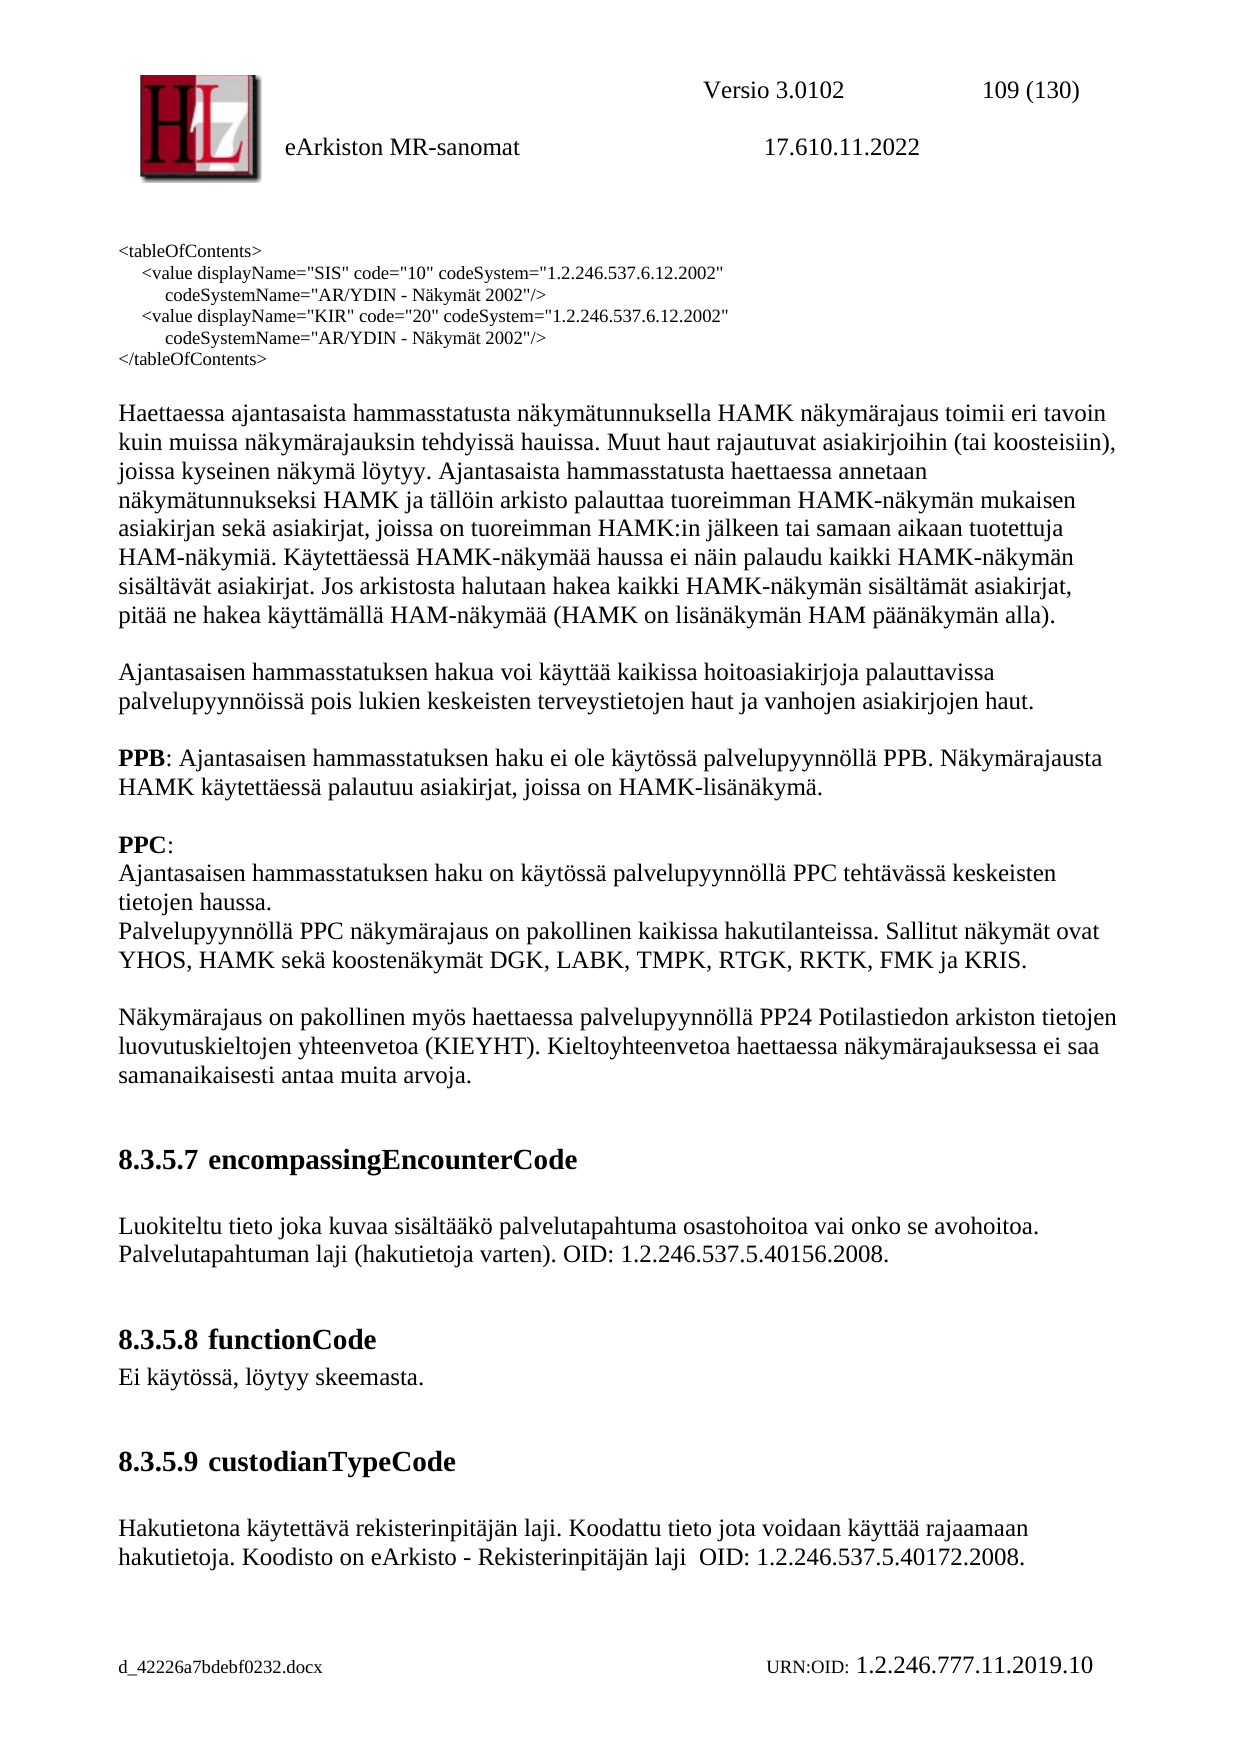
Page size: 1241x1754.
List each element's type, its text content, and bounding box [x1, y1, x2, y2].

subtitle encompassingEncounterCode [118, 1142, 1122, 1176]
picture [140, 75, 263, 183]
text codeSystemName="AR/YDIN - Näkymät 2002"/> [118, 283, 1122, 305]
text Hakutietona käytettävä rekisterinpitäjän laji. Koodattu tieto jota voidaan käyttää rajaamaan hakutietoja. Koodisto on eArkisto - Rekisterinpitäjän laji OID: 1.2.246.537.5.40172.2008. [118, 1513, 1122, 1570]
text </tableOfContents> [118, 348, 1122, 370]
text <value displayName="KIR" code="20" codeSystem="1.2.246.537.6.12.2002" [118, 305, 1122, 327]
text Ajantasaisen hammasstatuksen haku on käytössä palvelupyynnöllä PPC tehtävässä keskeisten tietojen haussa. [118, 858, 1122, 916]
text Haettaessa ajantasaista hammasstatusta näkymätunnuksella HAMK näkymärajaus toimii eri tavoin kuin muissa näkymärajauksin tehdyissä hauissa. Muut haut rajautuvat asiakirjoihin (tai koosteisiin), joissa kyseinen näkymä löytyy. Ajantasaista hammasstatusta haettaessa annetaan näkymätunnukseksi HAMK ja tällöin arkisto palauttaa tuoreimman HAMK-näkymän mukaisen asiakirjan sekä asiakirjat, joissa on tuoreimman HAMK:in jälkeen tai samaan aikaan tuotettuja HAM-näkymiä. Käytettäessä HAMK-näkymää haussa ei näin palaudu kaikki HAMK-näkymän sisältävät asiakirjat. Jos arkistosta halutaan hakea kaikki HAMK-näkymän sisältämät asiakirjat, pitää ne hakea käyttämällä HAM-näkymää (HAMK on lisänäkymän HAM päänäkymän alla). [118, 398, 1122, 628]
text <tableOfContents> [118, 240, 1122, 262]
text Ei käytössä, löytyy skeemasta. [118, 1362, 1122, 1391]
subtitle functionCode [118, 1322, 1122, 1356]
subtitle custodianTypeCode [118, 1444, 1122, 1478]
text PPB: Ajantasaisen hammasstatuksen haku ei ole käytössä palvelupyynnöllä PPB. Näkymärajausta HAMK käytettäessä palautuu asiakirjat, joissa on HAMK-lisänäkymä. [118, 743, 1122, 801]
text Näkymärajaus on pakollinen myös haettaessa palvelupyynnöllä PP24 Potilastiedon arkiston tietojen luovutuskieltojen yhteenvetoa (KIEYHT). Kieltoyhteenvetoa haettaessa näkymärajauksessa ei saa samanaikaisesti antaa muita arvoja. [118, 1002, 1122, 1088]
text Luokiteltu tieto joka kuvaa sisältääkö palvelutapahtuma osastohoitoa vai onko se avohoitoa. Palvelutapahtuman laji (hakutietoja varten). OID: 1.2.246.537.5.40156.2008. [118, 1211, 1122, 1268]
text Palvelupyynnöllä PPC näkymärajaus on pakollinen kaikissa hakutilanteissa. Sallitut näkymät ovat YHOS, HAMK sekä koostenäkymät DGK, LABK, TMPK, RTGK, RKTK, FMK ja KRIS. [118, 916, 1122, 973]
text <value displayName="SIS" code="10" codeSystem="1.2.246.537.6.12.2002" [118, 262, 1122, 283]
text PPC: [118, 830, 1122, 858]
text codeSystemName="AR/YDIN - Näkymät 2002"/> [118, 327, 1122, 348]
text Ajantasaisen hammasstatuksen hakua voi käyttää kaikissa hoitoasiakirjoja palauttavissa palvelupyynnöissä pois lukien keskeisten terveystietojen haut ja vanhojen asiakirjojen haut. [118, 657, 1122, 715]
